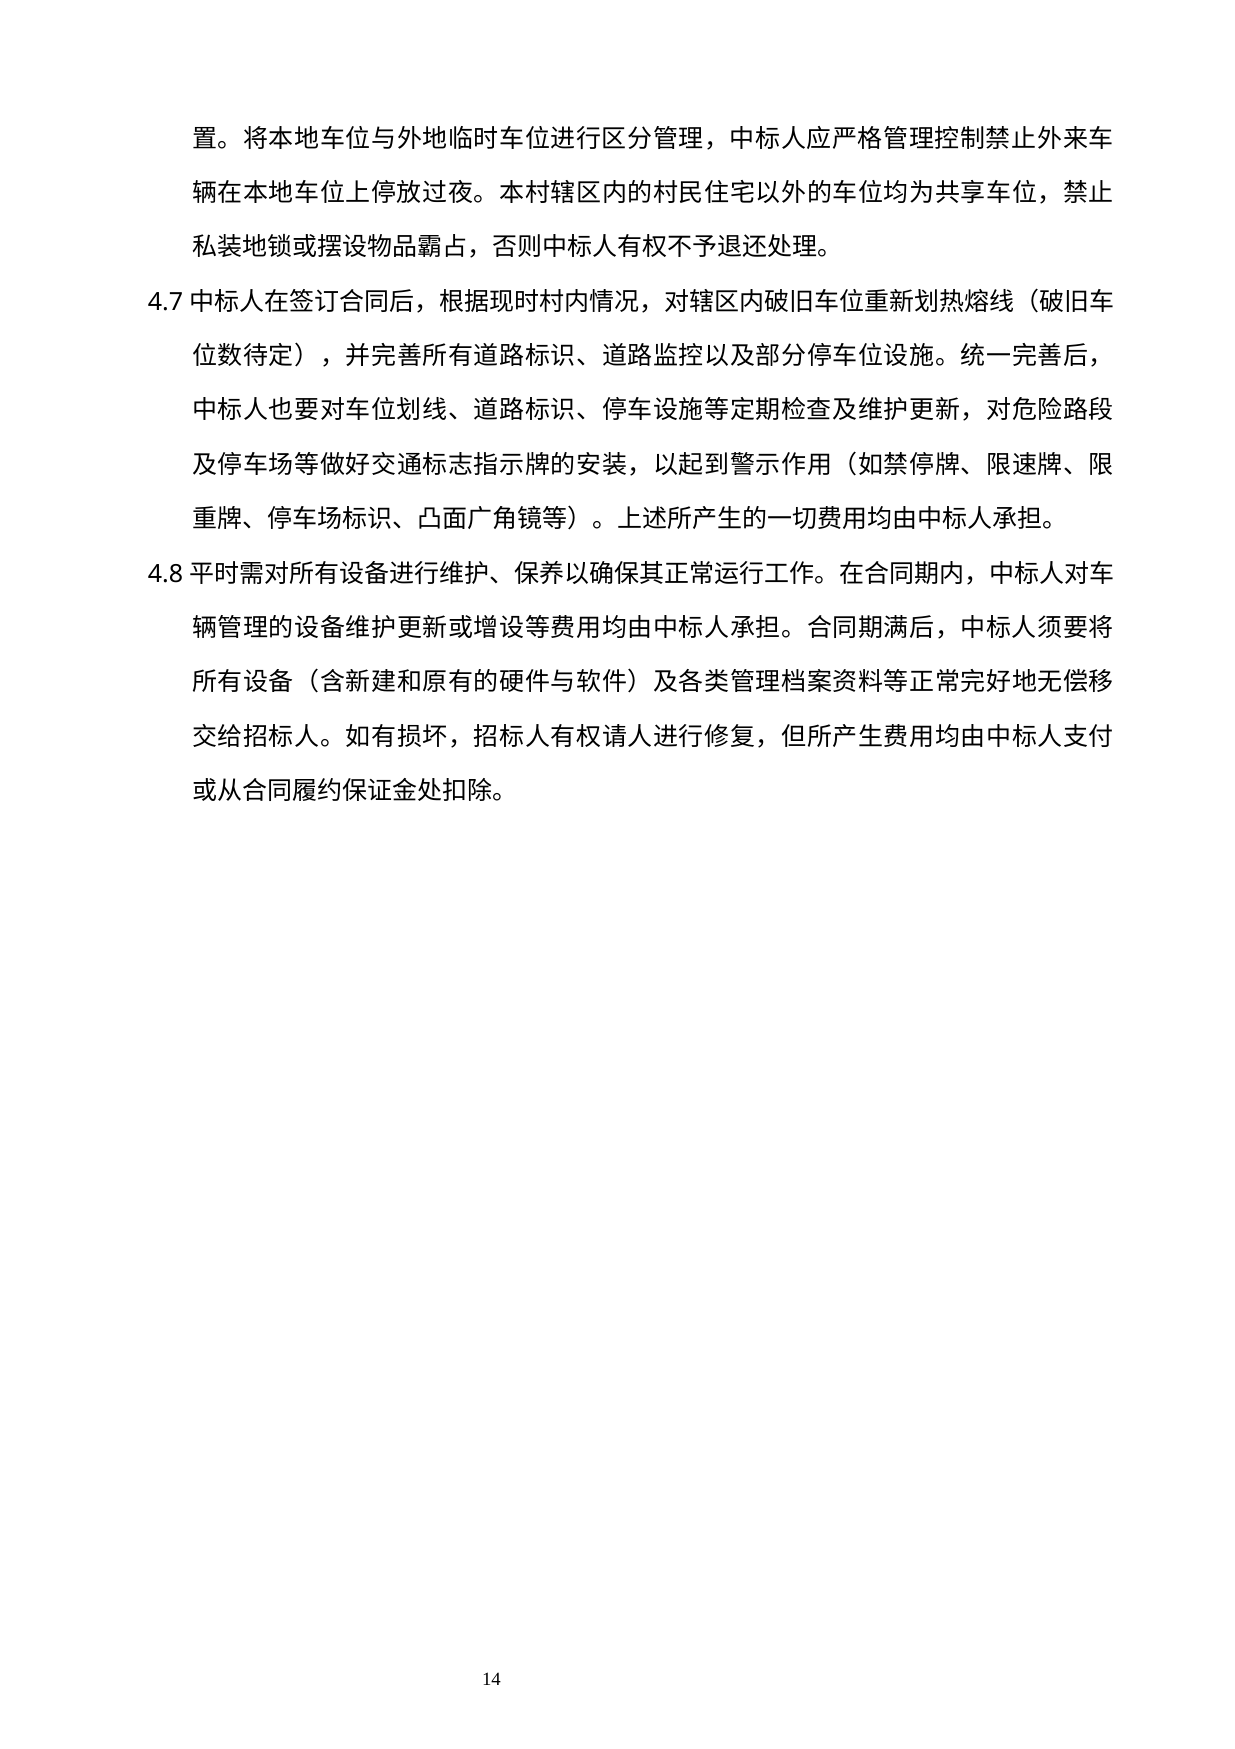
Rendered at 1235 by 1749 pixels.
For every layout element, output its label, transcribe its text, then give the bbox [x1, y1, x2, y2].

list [148, 118, 1116, 263]
list 平时需对所有设备进行维护、保养以确保其正常运行工作。在合同期内，中标人对车辆管理的设备维护更新或增设等费用均由中标人承担。合同期满后，中标人须要将所有设备（含新建和原有的硬件与软件）及各类管理档案资料等正常完好地无偿移交给招标人。如有损坏，招标人有权请人进行修复，但所产生费用均由中标人支付或从合同履约保证金处扣除。 [148, 553, 1116, 807]
list 中标人在签订合同后，根据现时村内情况，对辖区内破旧车位重新划热熔线（破旧车位数待定），并完善所有道路标识、道路监控以及部分停车位设施。统一完善后，中标人也要对车位划线、道路标识、停车设施等定期检查及维护更新，对危险路段及停车场等做好交通标志指示牌的安装，以起到警示作用（如禁停牌、限速牌、限重牌、停车场标识、凸面广角镜等）。上述所产生的一切费用均由中标人承担。 [148, 281, 1116, 535]
